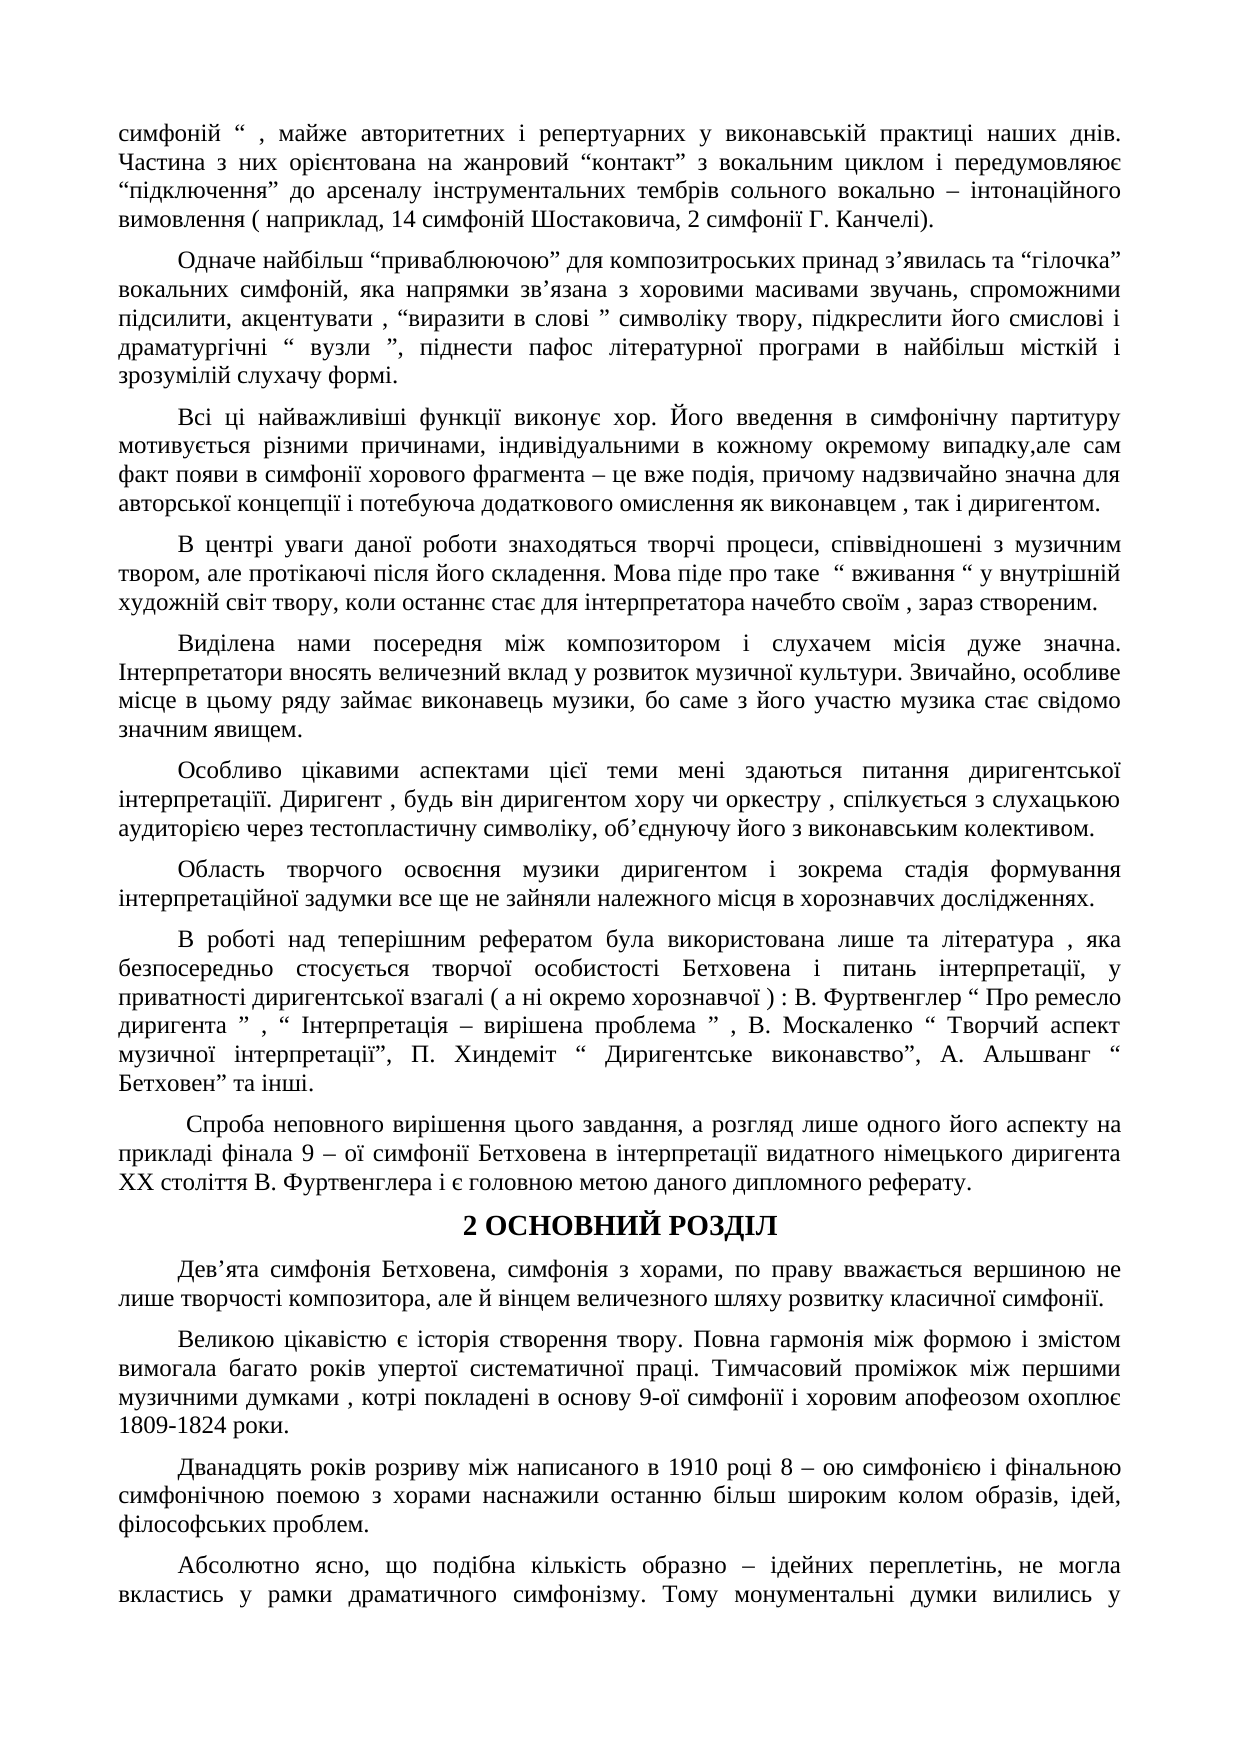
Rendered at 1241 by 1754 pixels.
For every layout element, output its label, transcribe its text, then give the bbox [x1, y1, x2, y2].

text Область творчого освоєння музики диригентом і зокрема стадія формування інтерпретаційної задумки все ще не зайняли належного місця в хорознавчих дослідженнях. [118, 854, 1122, 912]
text Спроба неповного вирішення цього завдання, а розгляд лише одного його аспекту на прикладі фінала 9 – ої симфонії Бетховена в інтерпретації видатного німецького диригента ХХ століття В. Фуртвенглера і є головною метою даного дипломного реферату. [118, 1109, 1122, 1196]
text В центрі уваги даної роботи знаходяться творчі процеси, співвідношені з музичним твором, але протікаючі після його складення. Мова піде про таке “ вживання “ у внутрішній художній світ твору, коли останнє стає для інтерпретатора начебто своїм , зараз створеним. [118, 529, 1122, 616]
text 2 ОСНОВНИЙ РОЗДІЛ [118, 1208, 1122, 1242]
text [118, 118, 1122, 233]
text Особливо цікавими аспектами цієї теми мені здаються питання диригентської інтерпретаціїї. Диригент , будь він диригентом хору чи оркестру , спілкується з слухацькою аудиторією через тестопластичну символіку, об’єднуючу його з виконавським колективом. [118, 756, 1122, 842]
text Дванадцять років розриву між написаного в 1910 році 8 – ою симфонією і фінальною симфонічною поемою з хорами наснажили останню більш широким колом образів, ідей, філософських проблем. [118, 1452, 1122, 1538]
text Всі ці найважливіші функції виконує хор. Його введення в симфонічну партитуру мотивується різними причинами, індивідуальними в кожному окремому випадку,але сам факт появи в симфонії хорового фрагмента – це вже подія, причому надзвичайно значна для авторської концепції і потебуюча додаткового омислення як виконавцем , так і диригентом. [118, 402, 1122, 517]
text Великою цікавістю є історія створення твору. Повна гармонія між формою і змістом вимогала багато років упертої систематичної праці. Тимчасовий проміжок між першими музичними думками , котрі покладені в основу 9-ої симфонії і хоровим апофеозом охоплює 1809-1824 роки. [118, 1324, 1122, 1439]
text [118, 1550, 1122, 1608]
text В роботі над теперішним рефератом була використована лише та література , яка безпосередньо стосується творчої особистості Бетховена і питань інтерпретації, у приватності диригентської взагалі ( а ні окремо хорознавчої ) : В. Фуртвенглер “ Про ремесло диригента ” , “ Інтерпретація – вирішена проблема ” , В. Москаленко “ Творчий аспект музичної інтерпретації”, П. Хиндеміт “ Диригентське виконавство”, А. Альшванг “ Бетховен” та інші. [118, 924, 1122, 1097]
text Виділена нами посередня між композитором і слухачем місія дуже значна. Інтерпретатори вносять величезний вклад у розвиток музичної культури. Звичайно, особливе місце в цьому ряду займає виконавець музики, бо саме з його участю музика стає свідомо значним явищем. [118, 628, 1122, 743]
text Дев’ята симфонія Бетховена, симфонія з хорами, по праву вважається вершиною не лише творчості композитора, але й вінцем величезного шляху розвитку класичної симфонії. [118, 1254, 1122, 1312]
text Одначе найбільш “приваблюючою” для композитроських принад з’явилась та “гілочка” вокальних симфоній, яка напрямки зв’язана з хоровими масивами звучань, спроможними підсилити, акцентувати , “виразити в слові ” символіку твору, підкреслити його смислові і драматургічні “ вузли ”, піднести пафос літературної програми в найбільш місткій і зрозумілій слухачу формі. [118, 246, 1122, 389]
